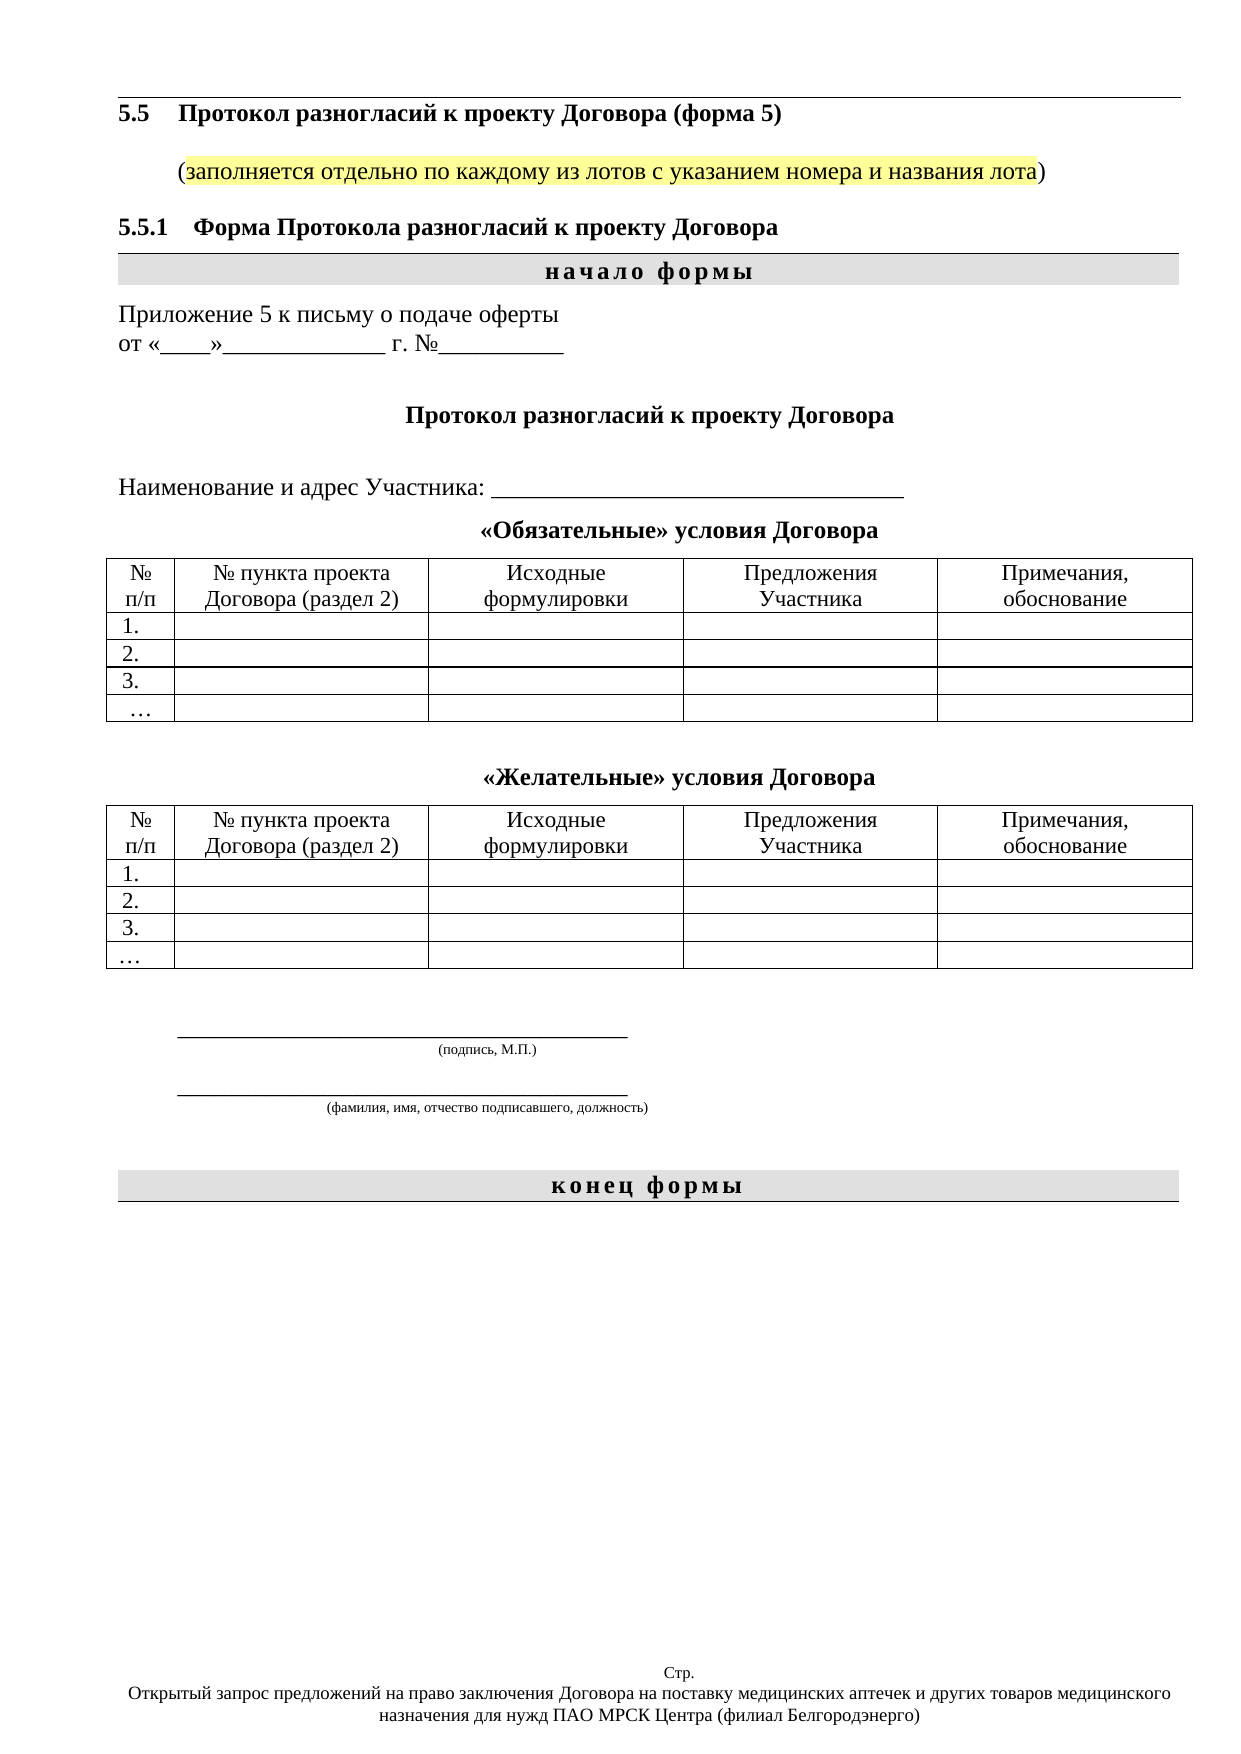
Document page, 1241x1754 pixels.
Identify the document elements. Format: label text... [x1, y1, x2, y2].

text начало формы [118, 254, 1179, 285]
table_header Предложения Участника [684, 806, 937, 858]
table_cell [938, 668, 1192, 694]
table_header № пункта проекта Договора (раздел 2) [175, 559, 428, 612]
table_header № п/п [107, 806, 174, 858]
table_cell [684, 695, 937, 721]
table_cell [175, 668, 428, 694]
table_cell [429, 668, 683, 694]
table_cell [175, 695, 428, 721]
table_cell [175, 613, 428, 639]
table_cell … [107, 695, 174, 721]
table_cell [429, 914, 683, 941]
table_cell [107, 914, 174, 941]
table_cell [429, 860, 683, 886]
table_header Исходные формулировки [429, 806, 683, 858]
text (фамилия, имя, отчество подписавшего, должность) [118, 1098, 797, 1127]
table_cell [684, 640, 937, 666]
subtitle Форма Протокола разногласий к проекту Договора [118, 212, 1181, 240]
table_cell … [107, 942, 174, 968]
text Приложение 5 к письму о подаче оферты от «____»_____________ г. №__________ [118, 299, 1181, 357]
table_cell [107, 640, 174, 666]
table_cell [429, 640, 683, 666]
table_cell [684, 887, 937, 913]
table_cell [938, 942, 1192, 968]
table_cell [429, 887, 683, 913]
table_cell [684, 668, 937, 694]
table_cell [429, 695, 683, 721]
table_cell [938, 695, 1192, 721]
table_cell [938, 914, 1192, 941]
table_header Исходные формулировки [429, 559, 683, 612]
text конец формы [118, 1170, 1179, 1201]
table_cell [107, 668, 174, 694]
text «Желательные» условия Договора [118, 762, 1181, 790]
table_cell [175, 887, 428, 913]
text ____________________________________ [118, 1012, 1181, 1041]
table_cell [429, 942, 683, 968]
table_cell [429, 613, 683, 639]
table_header № пункта проекта Договора (раздел 2) [175, 806, 428, 858]
table_cell [175, 942, 428, 968]
text «Обязательные» условия Договора [118, 515, 1181, 543]
table_cell [684, 942, 937, 968]
text Протокол разногласий к проекту Договора [118, 400, 1181, 428]
table_cell [938, 640, 1192, 666]
table_header № п/п [107, 559, 174, 612]
table_header Примечания, обоснование [938, 806, 1192, 858]
table_cell [684, 914, 937, 941]
text (подпись, М.П.) [118, 1041, 797, 1070]
text ____________________________________ [118, 1070, 1181, 1098]
table_cell [107, 887, 174, 913]
table_header Примечания, обоснование [938, 559, 1192, 612]
table_cell [684, 613, 937, 639]
text Наименование и адрес Участника: _________________________________ [118, 472, 1181, 500]
table_header Предложения Участника [684, 559, 937, 612]
table_cell [175, 860, 428, 886]
table_cell [107, 860, 174, 886]
table_cell [175, 914, 428, 941]
table_cell [684, 860, 937, 886]
table_cell [938, 613, 1192, 639]
subtitle Протокол разногласий к проекту Договора (форма 5) [118, 98, 1181, 127]
table_cell [938, 860, 1192, 886]
table_cell [107, 613, 174, 639]
table_cell [175, 640, 428, 666]
table_cell [938, 887, 1192, 913]
